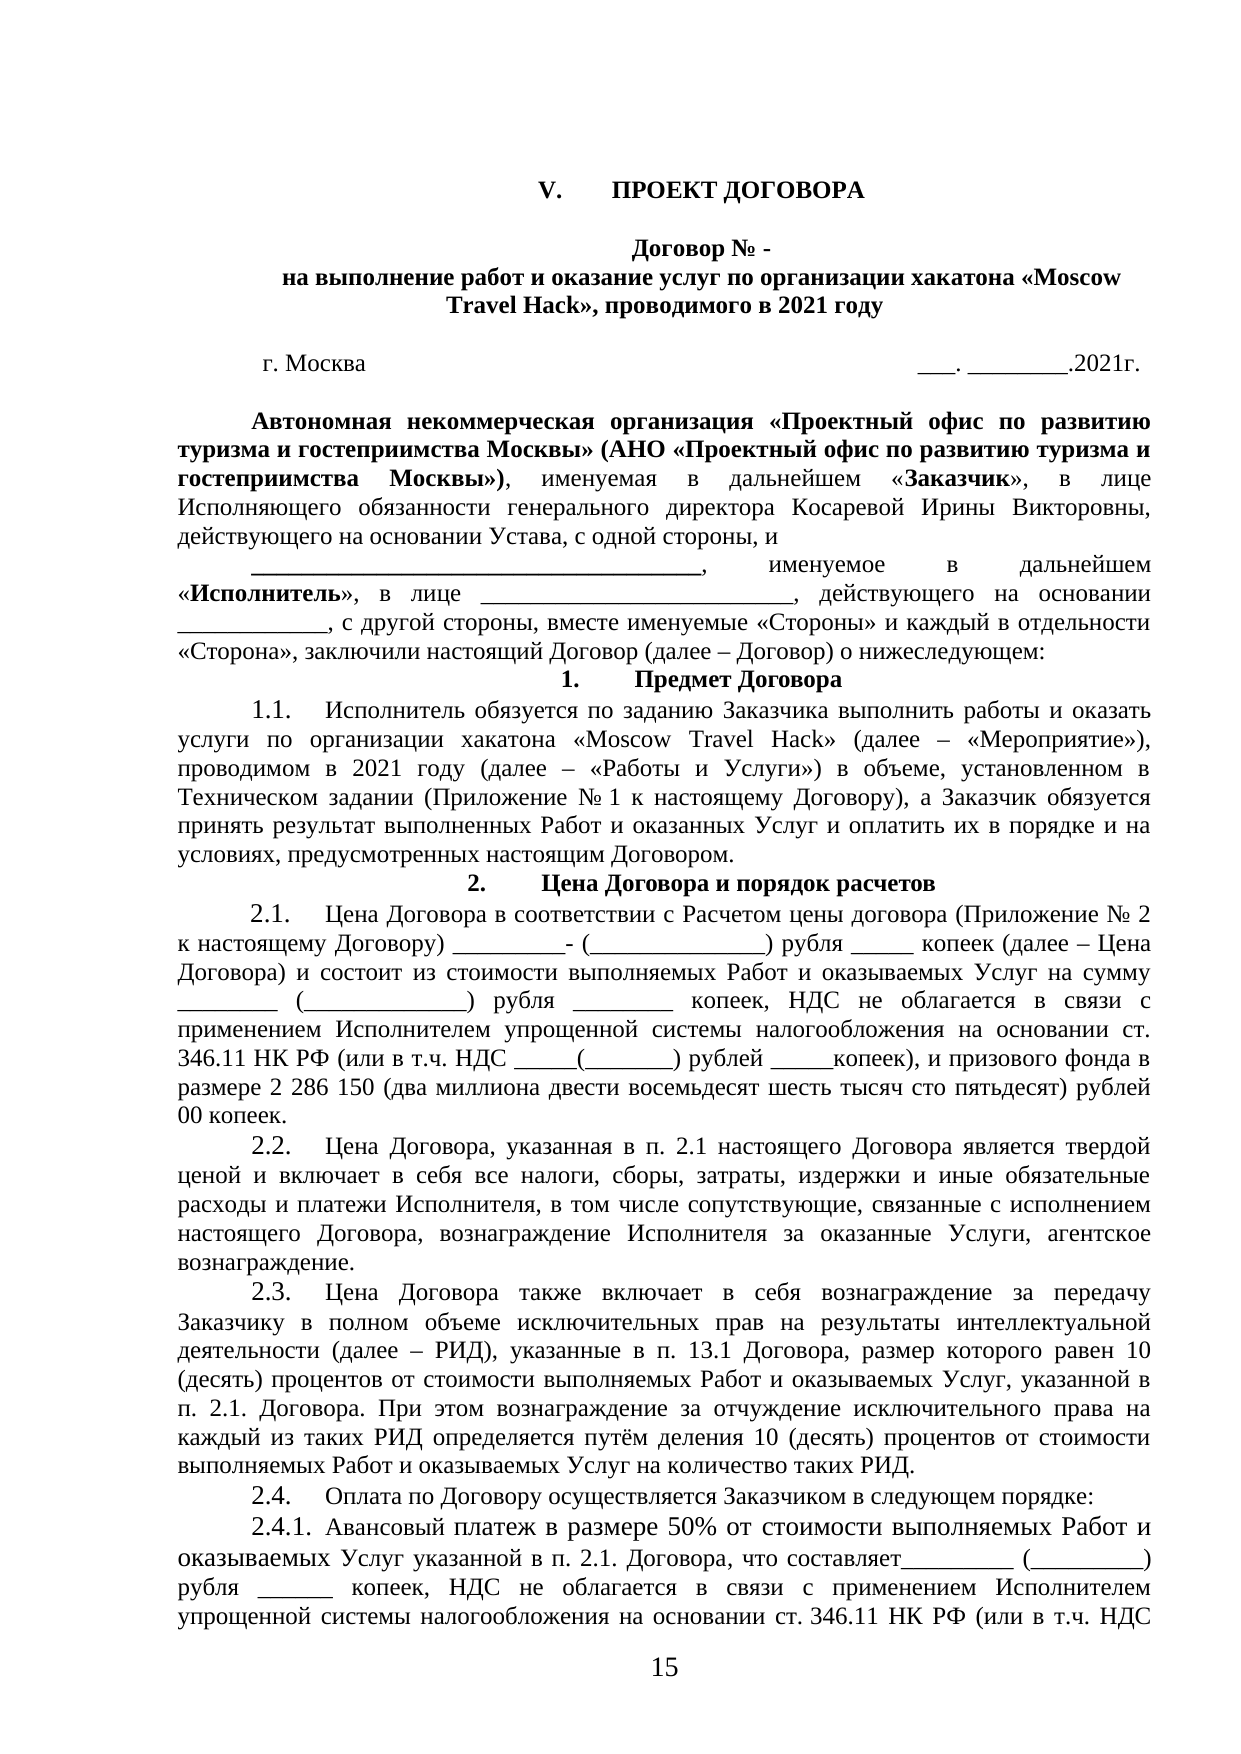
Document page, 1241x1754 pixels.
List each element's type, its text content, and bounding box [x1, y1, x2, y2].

text на выполнение работ и оказание услуг по организации хакатона «Moscow Travel Hack», проводимого в 2021 году [177, 262, 1152, 319]
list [177, 1510, 1152, 1630]
list Цена Договора, указанная в п. 2.1 настоящего Договора является твердой ценой и включает в себя все налоги, сборы, затраты, издержки и иные обязательные расходы и платежи Исполнителя, в том числе сопутствующие, связанные с исполнением настоящего Договора, вознаграждение Исполнителя за оказанные Услуги, агентское вознаграждение. [177, 1129, 1152, 1275]
subtitle Предмет Договора [177, 664, 1152, 693]
list Цена Договора в соответствии с Расчетом цены договора (Приложение № 2 к настоящему Договору) _________- (______________) рубля _____ копеек (далее – Цена Договора) и состоит из стоимости выполняемых Работ и оказываемых Услуг на сумму ________ (_____________) рубля ________ копеек, НДС не облагается в связи с применением Исполнителем упрощенной системы налогообложения на основании ст. 346.11 НК РФ (или в т.ч. НДС _____(_______) рублей _____копеек), и призового фонда в размере 2 286 150 (два миллиона двести восемьдесят шесть тысяч сто пятьдесят) рублей 00 копеек. [177, 897, 1152, 1129]
list ПРОЕКТ ДОГОВОРА [177, 176, 1152, 204]
list Оплата по Договору осуществляется Заказчиком в следующем порядке: [177, 1479, 1152, 1510]
list Цена Договора также включает в себя вознаграждение за передачу Заказчику в полном объеме исключительных прав на результаты интеллектуальной деятельности (далее – РИД), указанные в п. 13.1 Договора, размер которого равен 10 (десять) процентов от стоимости выполняемых Работ и оказываемых Услуг, указанной в п. 2.1. Договора. При этом вознаграждение за отчуждение исключительного права на каждый из таких РИД определяется путём деления 10 (десять) процентов от стоимости выполняемых Работ и оказываемых Услуг на количество таких РИД. [177, 1275, 1152, 1479]
list Исполнитель обязуется по заданию Заказчика выполнить работы и оказать услуги по организации хакатона «Moscow Travel Hack» (далее – «Мероприятие»), проводимом в 2021 году (далее – «Работы и Услуги») в объеме, установленном в Техническом задании (Приложение № 1 к настоящему Договору), а Заказчик обязуется принять результат выполненных Работ и оказанных Услуг и оплатить их в порядке и на условиях, предусмотренных настоящим Договором. [177, 693, 1152, 868]
table_header ___. ________.2021г. [614, 348, 1152, 377]
text Договор № - [177, 233, 1152, 262]
text ____________________________________, именуемое в дальнейшем «Исполнитель», в лице _________________________, действующего на основании ____________, с другой стороны, вместе именуемые «Стороны» и каждый в отдельности «Сторона», заключили настоящий Договор (далее – Договор) о нижеследующем: [177, 549, 1152, 664]
table_header г. Москва [177, 348, 614, 377]
subtitle Цена Договора и порядок расчетов [177, 868, 1152, 897]
text Автономная некоммерческая организация «Проектный офис по развитию туризма и гостеприимства Москвы» (АНО «Проектный офис по развитию туризма и гостеприимства Москвы»), именуемая в дальнейшем «Заказчик», в лице Исполняющего обязанности генерального директора Косаревой Ирины Викторовны, действующего на основании Устава, с одной стороны, и [177, 406, 1152, 549]
